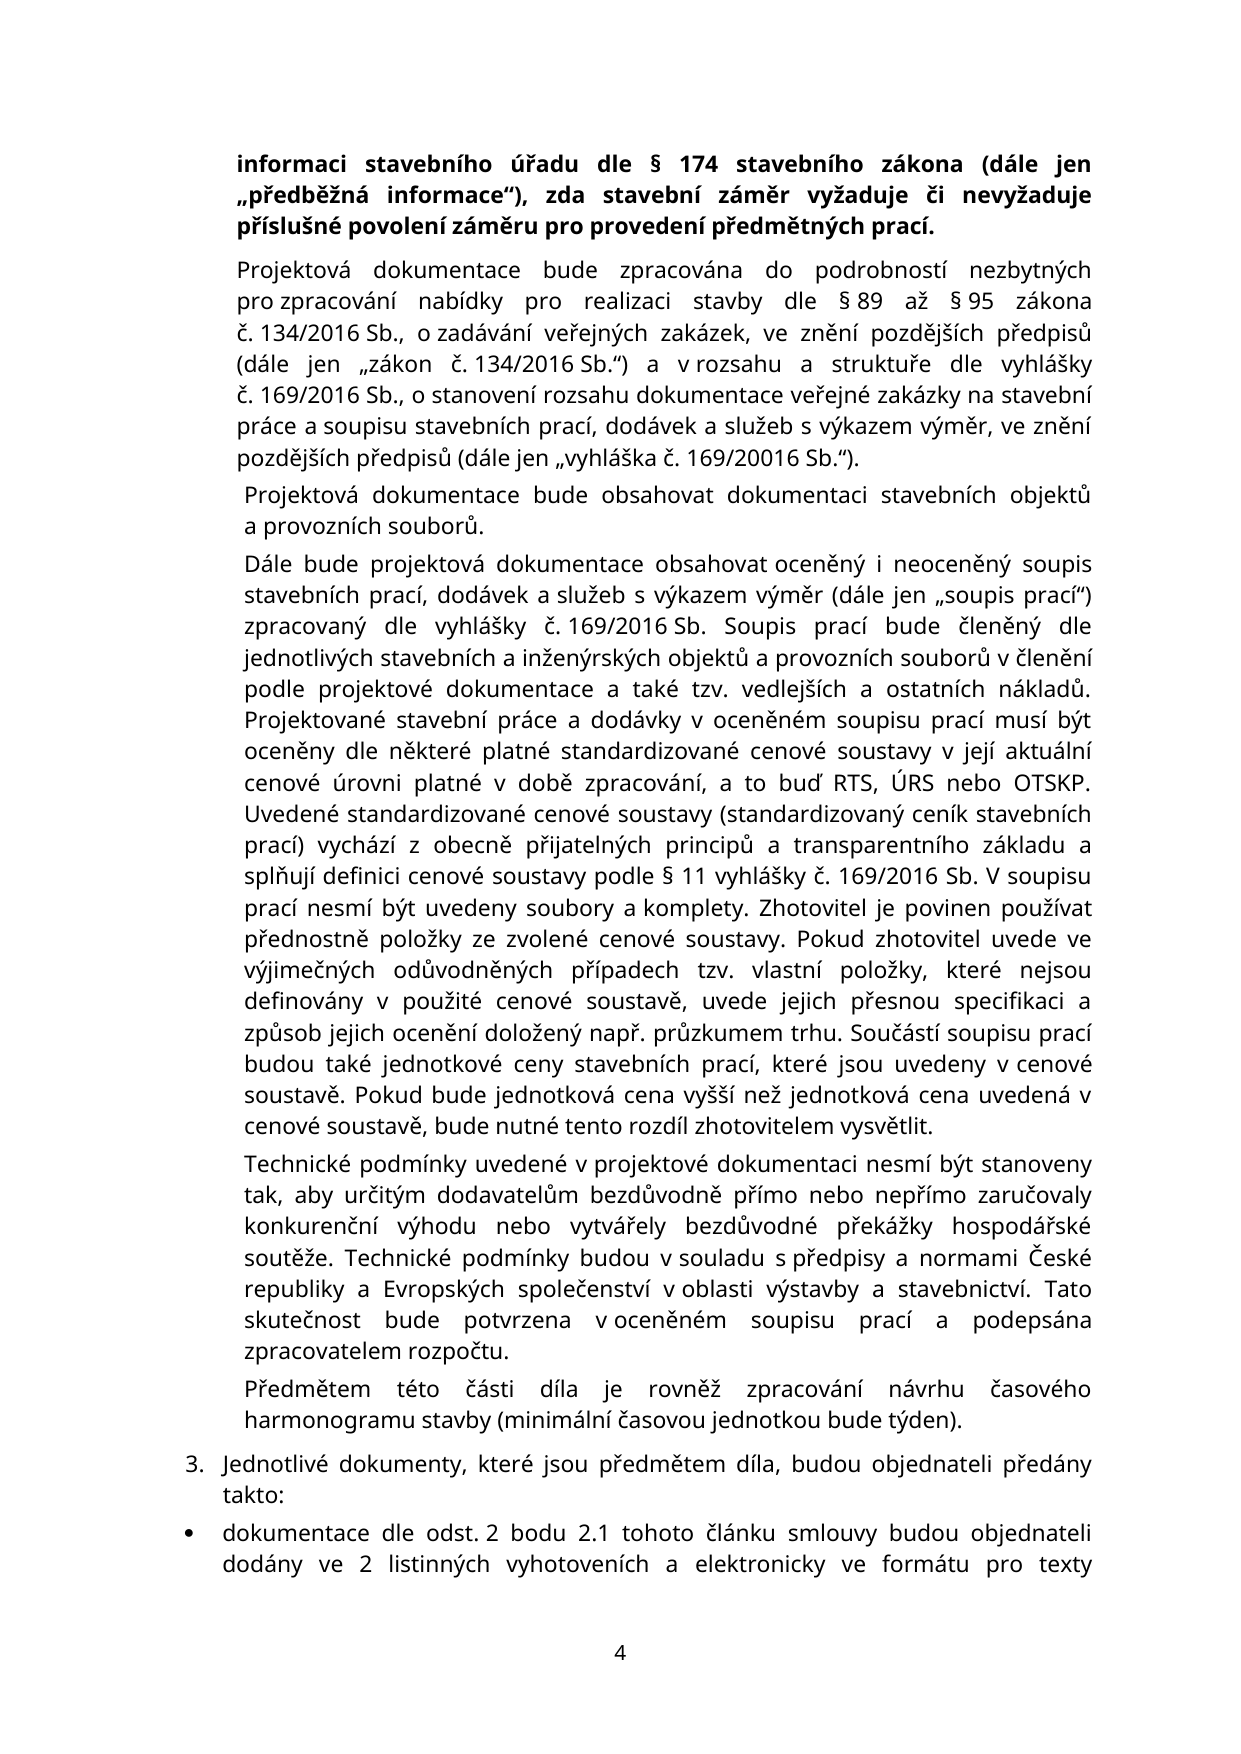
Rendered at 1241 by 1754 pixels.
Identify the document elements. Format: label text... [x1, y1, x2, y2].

text Technické podmínky uvedené v projektové dokumentaci nesmí být stanoveny tak, aby určitým dodavatelům bezdůvodně přímo nebo nepřímo zaručovaly konkurenční výhodu nebo vytvářely bezdůvodné překážky hospodářské soutěže. Technické podmínky budou v souladu s předpisy a normami České republiky a Evropských společenství v oblasti výstavby a stavebnictví. Tato skutečnost bude potvrzena v oceněném soupisu prací a podepsána zpracovatelem rozpočtu. [244, 1148, 1092, 1366]
text Předmětem této části díla je rovněž zpracování návrhu časového harmonogramu stavby (minimální časovou jednotkou bude týden). [244, 1373, 1092, 1435]
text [236, 148, 1092, 241]
list Jednotlivé dokumenty, které jsou předmětem díla, budou objednateli předány takto: [185, 1448, 1092, 1510]
text Projektová dokumentace bude obsahovat dokumentaci stavebních objektů a provozních souborů. [244, 479, 1092, 541]
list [185, 1516, 1092, 1579]
text Dále bude projektová dokumentace obsahovat oceněný i neoceněný soupis stavebních prací, dodávek a služeb s výkazem výměr (dále jen „soupis prací“) zpracovaný dle vyhlášky č. 169/2016 Sb. Soupis prací bude členěný dle jednotlivých stavebních a inženýrských objektů a provozních souborů v členění podle projektové dokumentace a také tzv. vedlejších a ostatních nákladů. Projektované stavební práce a dodávky v oceněném soupisu prací musí být oceněny dle některé platné standardizované cenové soustavy v její aktuální cenové úrovni platné v době zpracování, a to buď RTS, ÚRS nebo OTSKP. Uvedené standardizované cenové soustavy (standardizovaný ceník stavebních prací) vychází z obecně přijatelných principů a transparentního základu a splňují definici cenové soustavy podle § 11 vyhlášky č. 169/2016 Sb. V soupisu prací nesmí být uvedeny soubory a komplety. Zhotovitel je povinen používat přednostně položky ze zvolené cenové soustavy. Pokud zhotovitel uvede ve výjimečných odůvodněných případech tzv. vlastní položky, které nejsou definovány v použité cenové soustavě, uvede jejich přesnou specifikaci a způsob jejich ocenění doložený např. průzkumem trhu. Součástí soupisu prací budou také jednotkové ceny stavebních prací, které jsou uvedeny v cenové soustavě. Pokud bude jednotková cena vyšší než jednotková cena uvedená v cenové soustavě, bude nutné tento rozdíl zhotovitelem vysvětlit. [244, 548, 1092, 1141]
text Projektová dokumentace bude zpracována do podrobností nezbytných pro zpracování nabídky pro realizaci stavby dle § 89 až § 95 zákona č. 134/2016 Sb., o zadávání veřejných zakázek, ve znění pozdějších předpisů (dále jen „zákon č. 134/2016 Sb.“) a v rozsahu a struktuře dle vyhlášky č. 169/2016 Sb., o stanovení rozsahu dokumentace veřejné zakázky na stavební práce a soupisu stavebních prací, dodávek a služeb s výkazem výměr, ve znění pozdějších předpisů (dále jen „vyhláška č. 169/20016 Sb.“). [236, 254, 1092, 473]
